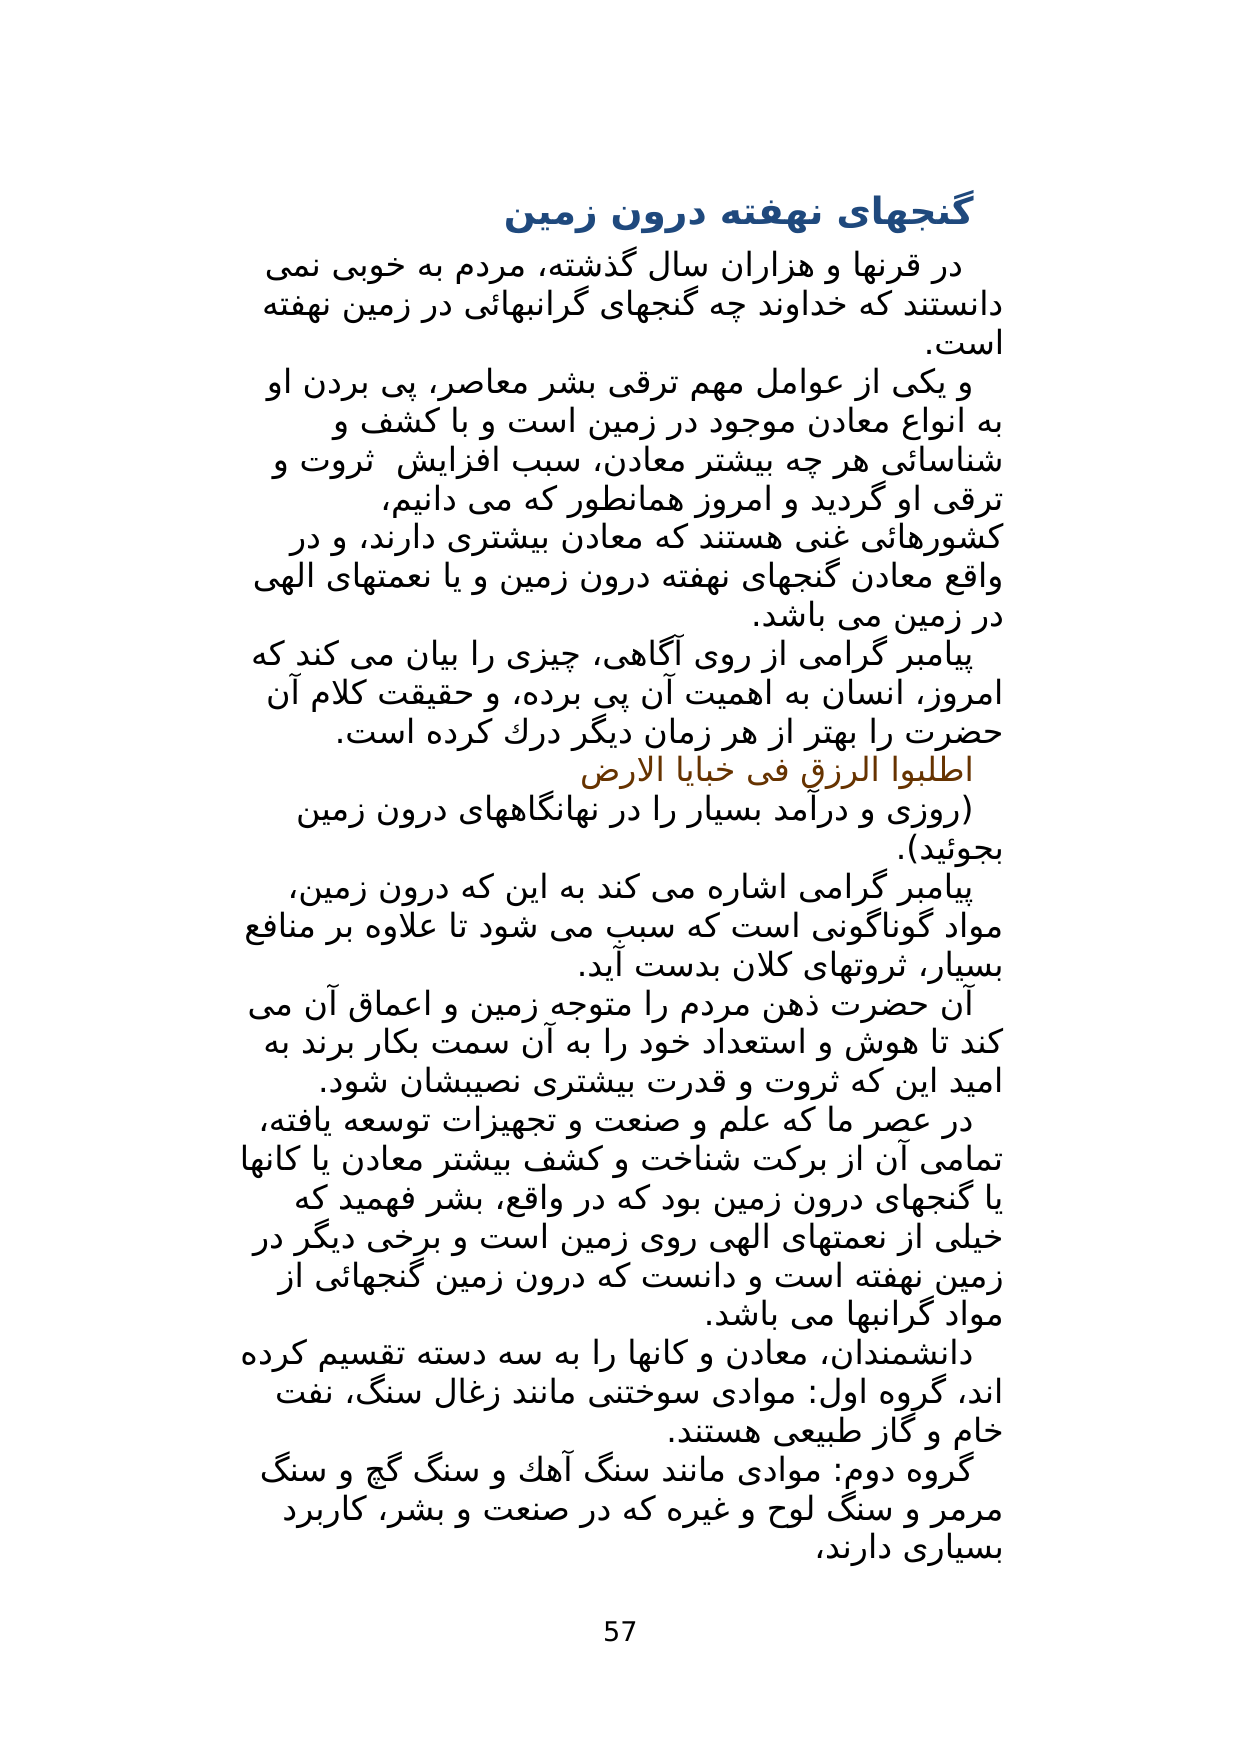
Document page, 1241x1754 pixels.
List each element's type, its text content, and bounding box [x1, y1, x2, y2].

text اطلبوا الرزق فى خبايا الارض [236, 751, 1004, 790]
text گروه دوم: موادى مانند سنگ آهك و سنگ گچ و سنگ مرمر و سنگ لوح و غيره كه در صنعت و بشر، كاربرد بسيارى دارند، [236, 1450, 1004, 1567]
text در قرنها و هزاران سال گذشته، مردم به خوبى نمى دانستند كه خداوند چه گنجهاى گرانبهائى در زمين نهفته است. [236, 246, 1004, 362]
text دانشمندان، معادن و كانها را به سه دسته تقسيم كرده اند، گروه اول: موادى سوختنى مانند زغال سنگ، نفت خام و گاز طبيعى هستند. [236, 1334, 1004, 1450]
text آن حضرت ذهن مردم را متوجه زمين و اعماق آن مى كند تا هوش و استعداد خود را به آن سمت بكار برند به اميد اين كه ثروت و قدرت بيشترى نصيبشان شود. [236, 984, 1004, 1101]
text (روزى و درآمد بسيار را در نهانگاههاى درون زمين بجوئيد). [236, 790, 1004, 867]
text در عصر ما كه علم و صنعت و تجهيزات توسعه يافته، تمامى آن از بركت شناخت و كشف بيشتر معادن يا كانها يا گنجهاى درون زمين بود كه در واقع، بشر فهميد كه خيلى از نعمتهاى الهى روى زمين است و برخى ديگر در زمين نهفته است و دانست كه درون زمين گنجهائى از مواد گرانبها مى باشد. [236, 1101, 1004, 1334]
subtitle گنجهاى نهفته درون زمين [236, 190, 1004, 233]
text پيامبر گرامى از روى آگاهى، چيزى را بيان مى كند كه امروز، انسان به اهميت آن پى برده، و حقيقت كلام آن حضرت را بهتر از هر زمان ديگر درك كرده است. [236, 634, 1004, 751]
text و يكى از عوامل مهم ترقى بشر معاصر، پى بردن او به انواع معادن موجود در زمين است و با كشف و شناسائى هر چه بيشتر معادن، سبب افزايش ‍ ثروت و ترقى او گرديد و امروز همانطور كه مى دانيم، كشورهائى غنى هستند كه معادن بيشترى دارند، و در واقع معادن گنجهاى نهفته درون زمين و يا نعمتهاى الهى در زمين مى باشد. [236, 362, 1004, 634]
text پيامبر گرامى اشاره مى كند به اين كه درون زمين، مواد گوناگونى است كه سبب مى شود تا علاوه بر منافع بسيار، ثروتهاى كلان بدست آيد. [236, 867, 1004, 984]
